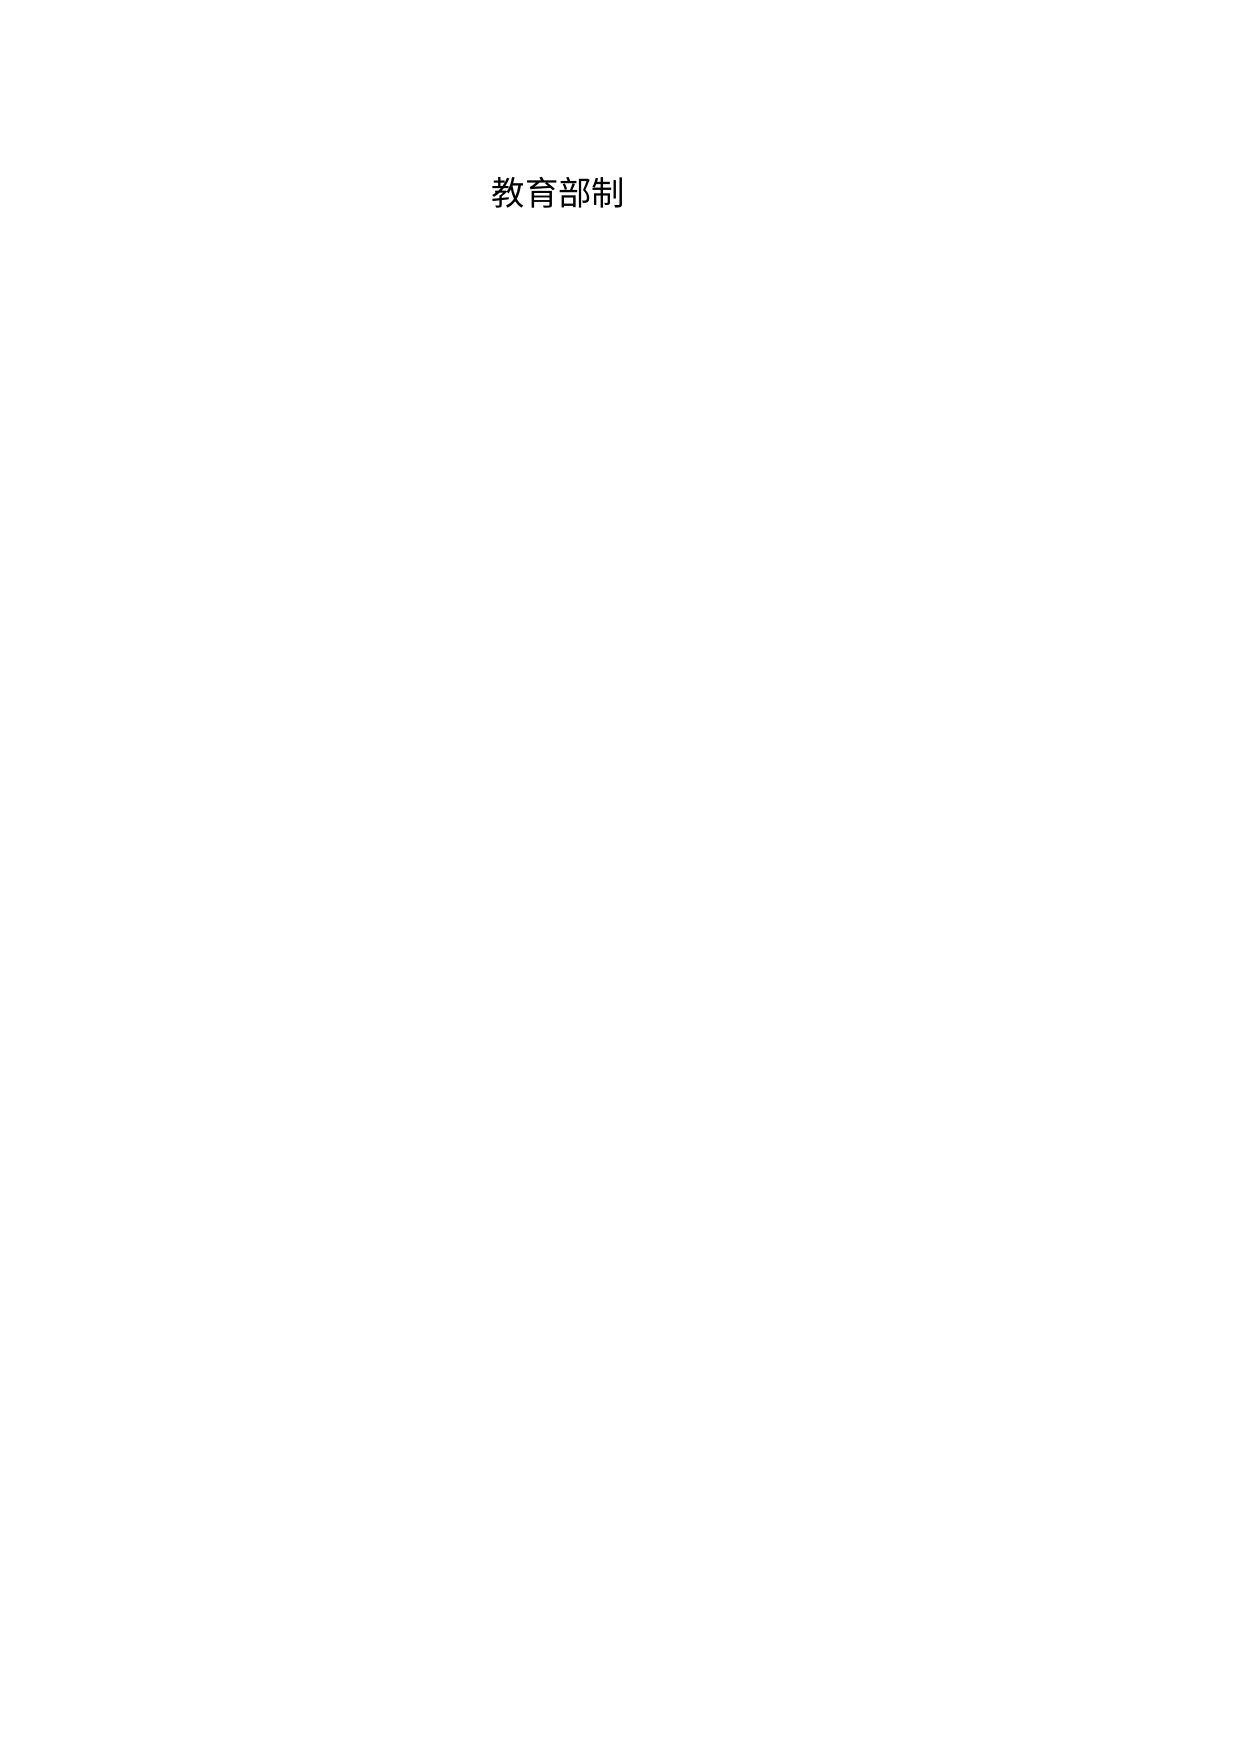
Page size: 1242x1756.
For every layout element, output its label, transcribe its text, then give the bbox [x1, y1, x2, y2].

text 教育部制 [114, 167, 915, 215]
